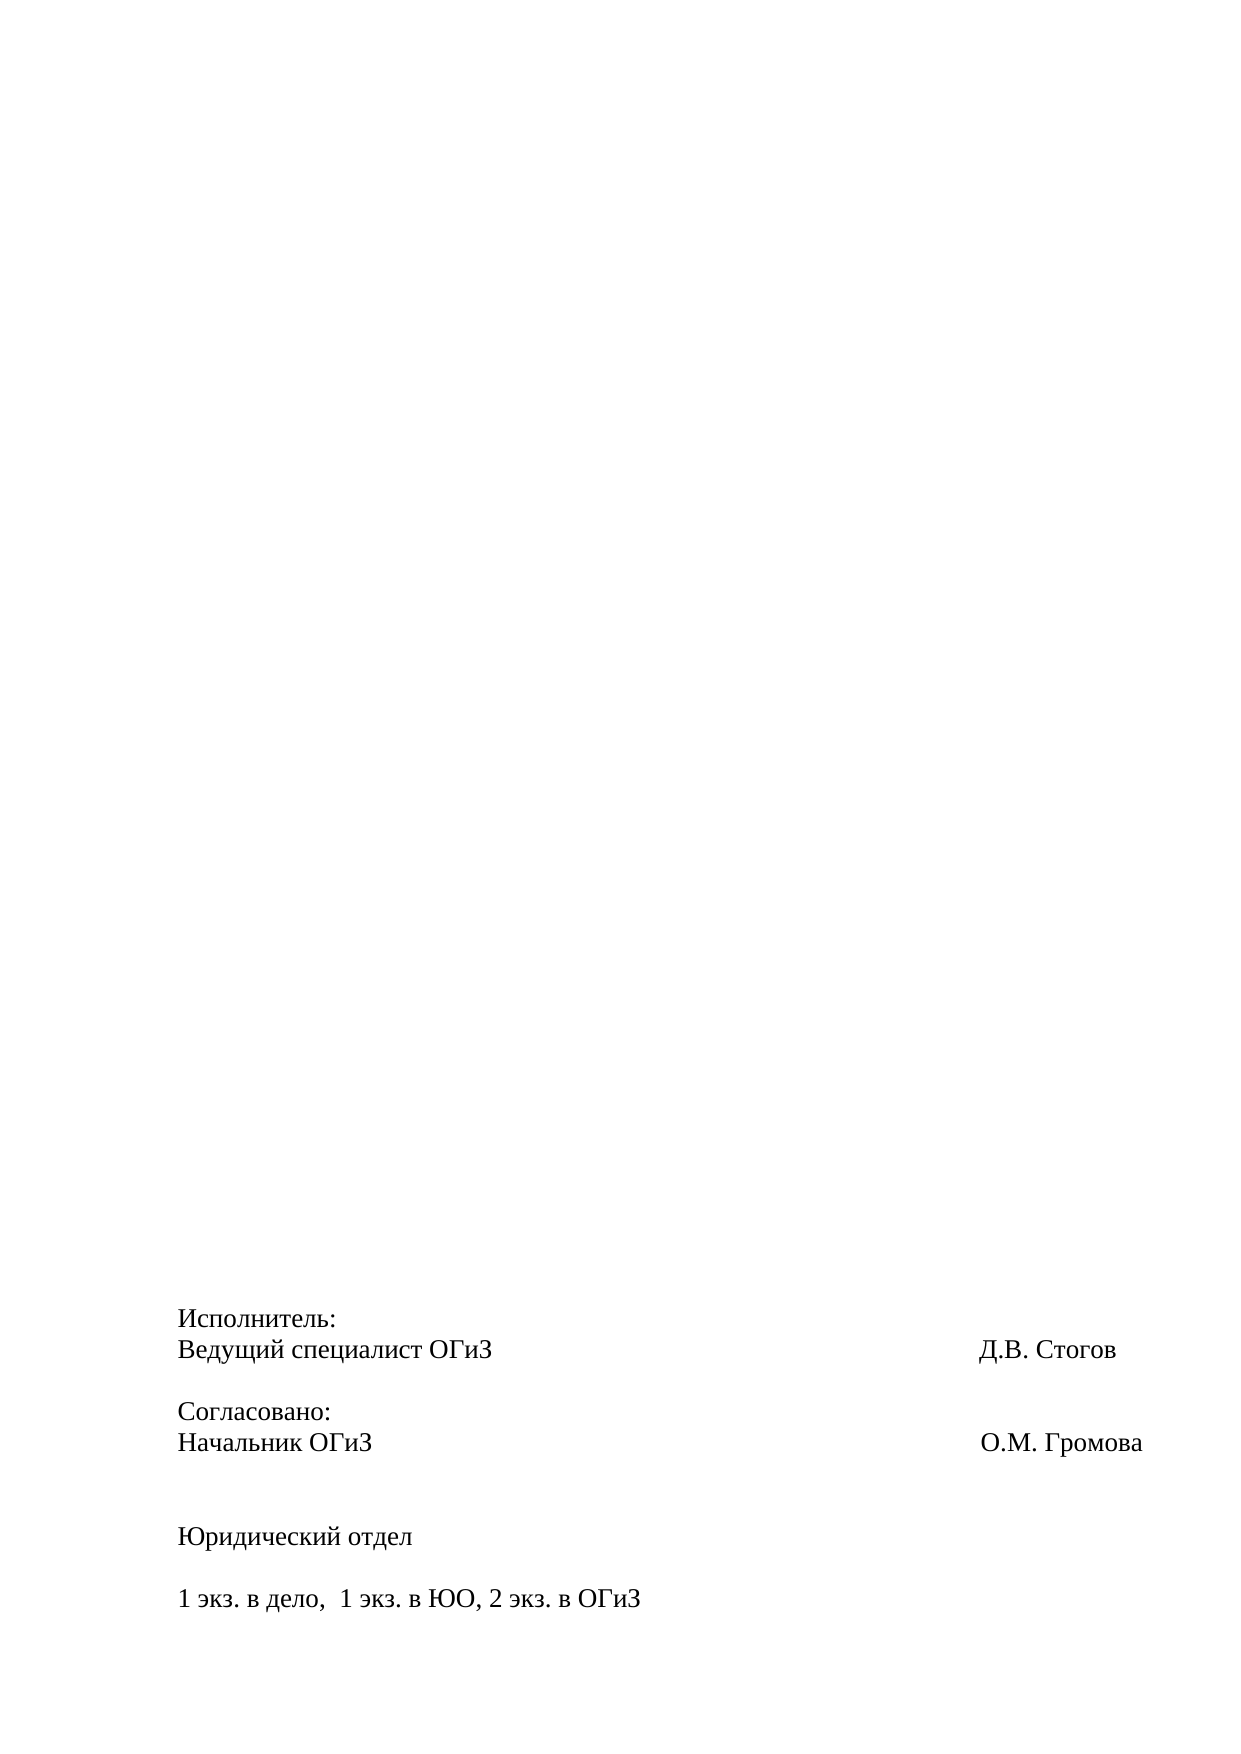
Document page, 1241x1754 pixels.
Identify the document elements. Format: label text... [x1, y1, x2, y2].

text Исполнитель: [177, 1302, 1181, 1333]
text 1 экз. в дело, 1 экз. в ЮО, 2 экз. в ОГиЗ [177, 1582, 1181, 1613]
text Ведущий специалист ОГиЗ Д.В. Стогов [177, 1333, 1181, 1364]
text Юридический отдел [177, 1520, 1181, 1551]
text Согласовано: [177, 1395, 1181, 1426]
text Начальник ОГиЗ О.М. Громова [177, 1426, 1181, 1457]
